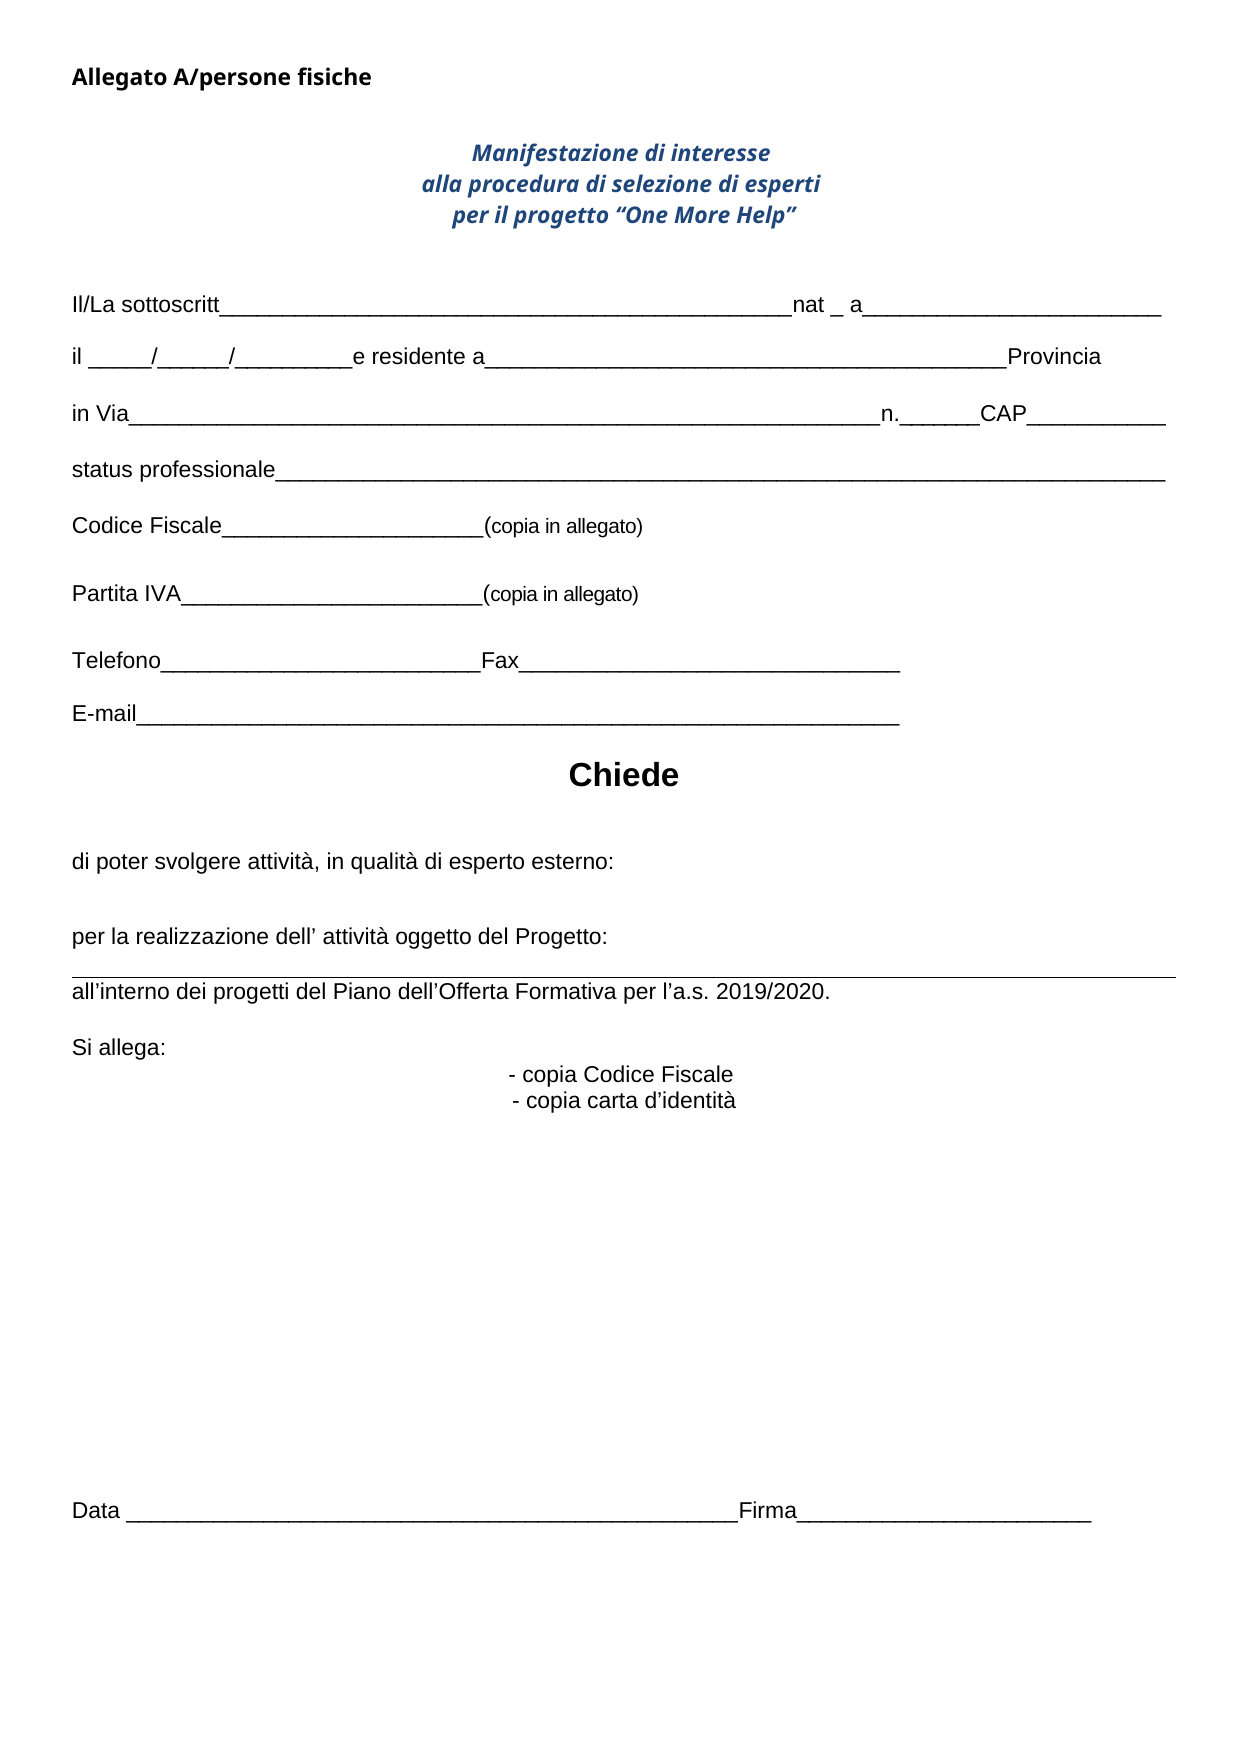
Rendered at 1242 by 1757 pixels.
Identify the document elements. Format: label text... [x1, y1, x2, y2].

text all’interno dei progetti del Piano dell’Offerta Formativa per l’a.s. 2019/2020. [72, 978, 1176, 1004]
text Telefono Fax [72, 647, 1176, 674]
text Il/La sottoscritt__ nat _ a [72, 291, 1176, 317]
text in Via n. CAP [72, 399, 1176, 426]
text Codice Fiscale (copia in allegato) [72, 512, 1176, 539]
text Partita IVA (copia in allegato) [72, 580, 1176, 606]
text Chiede [72, 760, 1176, 793]
text il / / e residente a Provincia [72, 343, 1176, 369]
text di poter svolgere attività, in qualità di esperto esterno: [72, 848, 621, 874]
text E-mail [72, 700, 1176, 726]
text Allegato A/persone fisiche [72, 61, 1176, 92]
text per la realizzazione dell’ attività oggetto del Progetto: [72, 923, 621, 949]
text - copia Codice Fiscale - copia carta d’identità [72, 1061, 1176, 1113]
text Si allega: [72, 1034, 1176, 1061]
text status professionale [72, 456, 1176, 482]
text Manifestazione di interesse alla procedura di selezione di esperti per il progetto “One More Help” [72, 137, 1176, 231]
